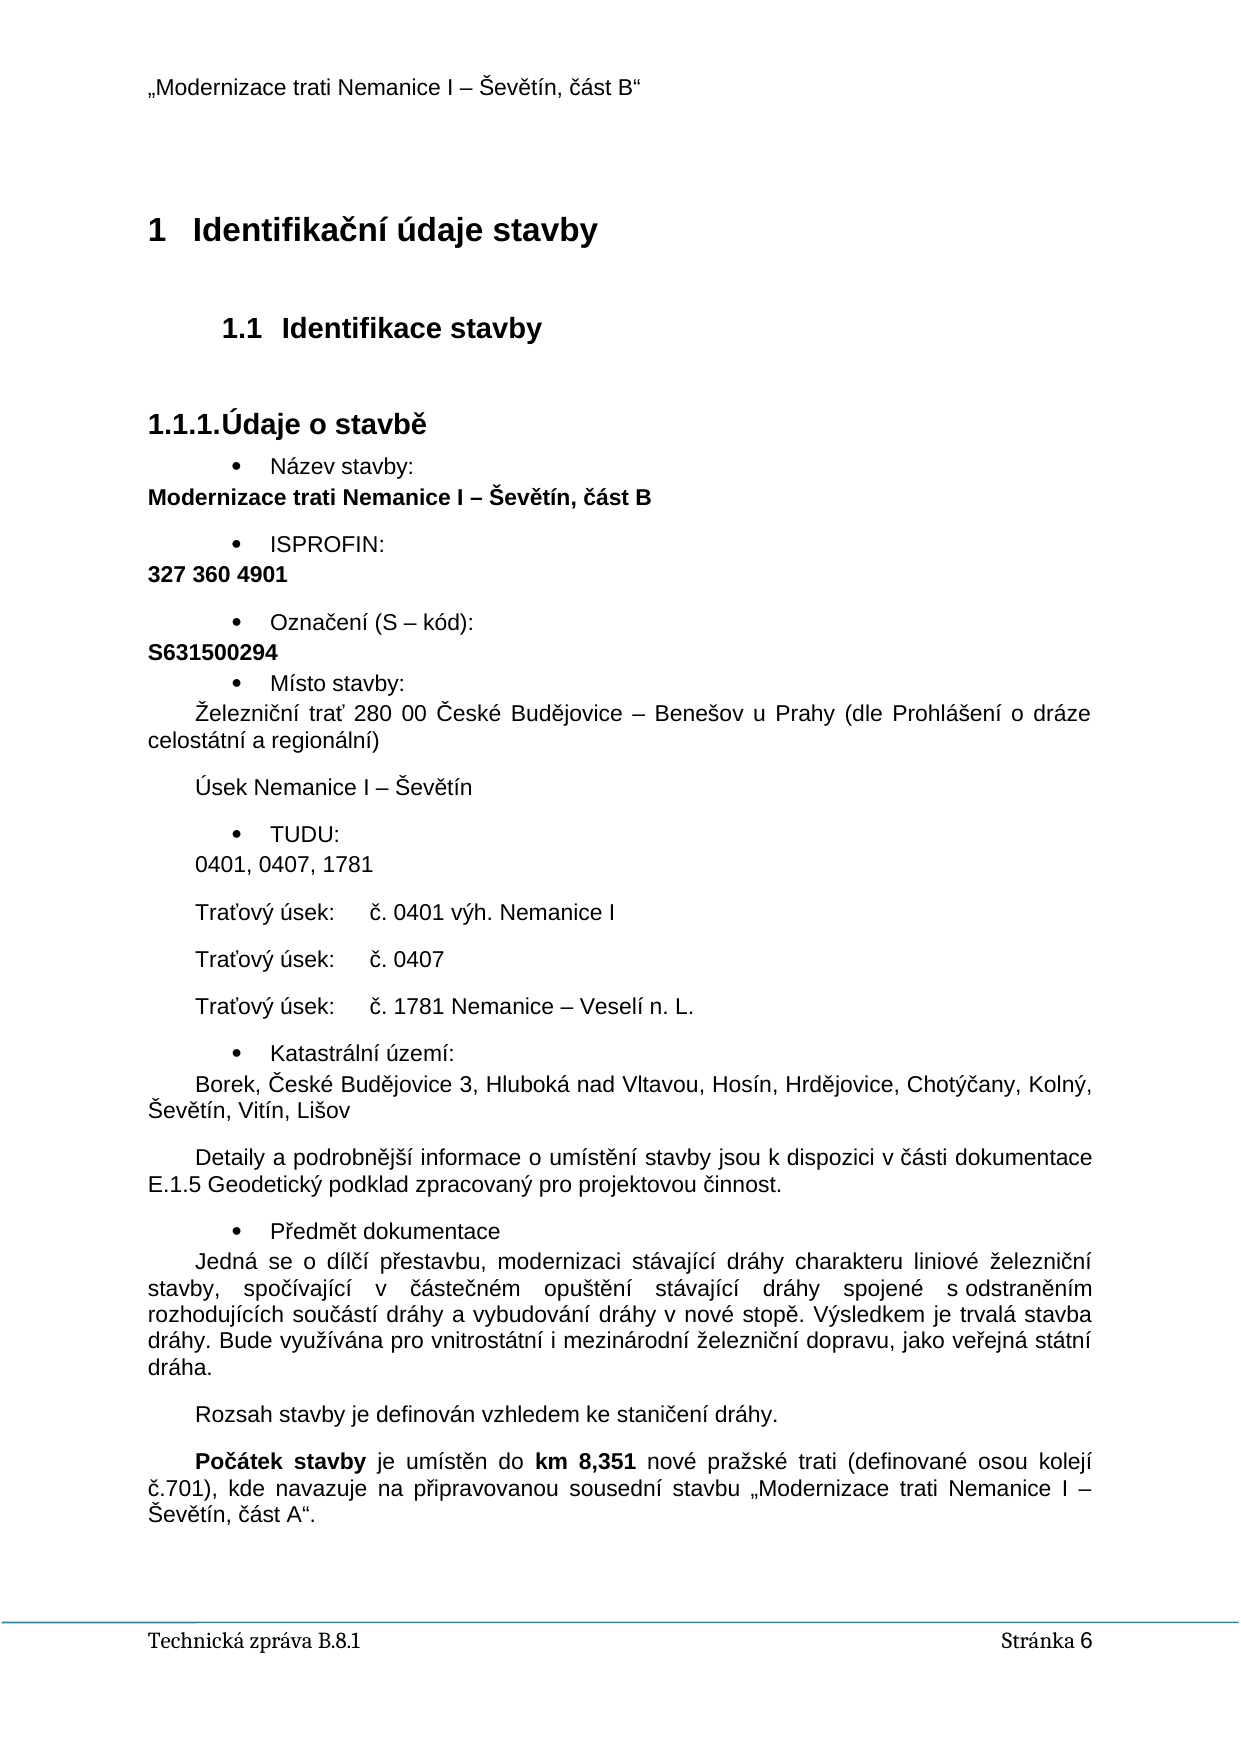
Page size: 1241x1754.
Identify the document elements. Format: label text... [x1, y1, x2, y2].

text Modernizace trati Nemanice I – Ševětín, část B [148, 484, 1092, 510]
list Katastrální území: [233, 1040, 1092, 1067]
text Rozsah stavby je definován vzhledem ke staničení dráhy. [148, 1401, 1092, 1427]
list Označení (S – kód): [233, 609, 1092, 635]
list Název stavby: [232, 453, 1092, 479]
text Počátek stavby je umístěn do km 8,351 nové pražské trati (definované osou kolejí č.701), kde navazuje na připravovanou sousední stavbu „Modernizace trati Nemanice I – Ševětín, část A“. [148, 1448, 1092, 1527]
list Místo stavby: [233, 670, 1092, 696]
subtitle Identifikace stavby [222, 311, 1092, 345]
text Úsek Nemanice I – Ševětín [148, 774, 1092, 800]
text Detaily a podrobnější informace o umístění stavby jsou k dispozici v části dokumentace E.1.5 Geodetický podklad zpracovaný pro projektovou činnost. [148, 1144, 1092, 1197]
text Železniční trať 280 00 České Budějovice – Benešov u Prahy (dle Prohlášení o dráze celostátní a regionální) [148, 700, 1092, 753]
text Traťový úsek: č. 1781 Nemanice – Veselí n. L. [148, 993, 1092, 1019]
text 0401, 0407, 1781 [148, 851, 1092, 878]
list ISPROFIN: [232, 531, 1092, 557]
text Traťový úsek: č. 0407 [148, 946, 1092, 972]
subtitle Identifikační údaje stavby [148, 210, 1092, 249]
list Předmět dokumentace [233, 1218, 1092, 1244]
text Borek, České Budějovice 3, Hluboká nad Vltavou, Hosín, Hrdějovice, Chotýčany, Kolný, Ševětín, Vitín, Lišov [148, 1071, 1092, 1123]
list S631500294 [148, 639, 1092, 666]
subtitle Údaje o stavbě [148, 407, 1092, 441]
text Jedná se o dílčí přestavbu, modernizaci stávající dráhy charakteru liniové železniční stavby, spočívající v částečném opuštění stávající dráhy spojené s odstraněním rozhodujících součástí dráhy a vybudování dráhy v nové stopě. Výsledkem je trvalá stavba dráhy. Bude využívána pro vnitrostátní i mezinárodní železniční dopravu, jako veřejná státní dráha. [148, 1248, 1092, 1380]
text 327 360 4901 [148, 561, 1092, 588]
list TUDU: [233, 821, 1092, 847]
text Traťový úsek: č. 0401 výh. Nemanice I [148, 899, 1092, 925]
